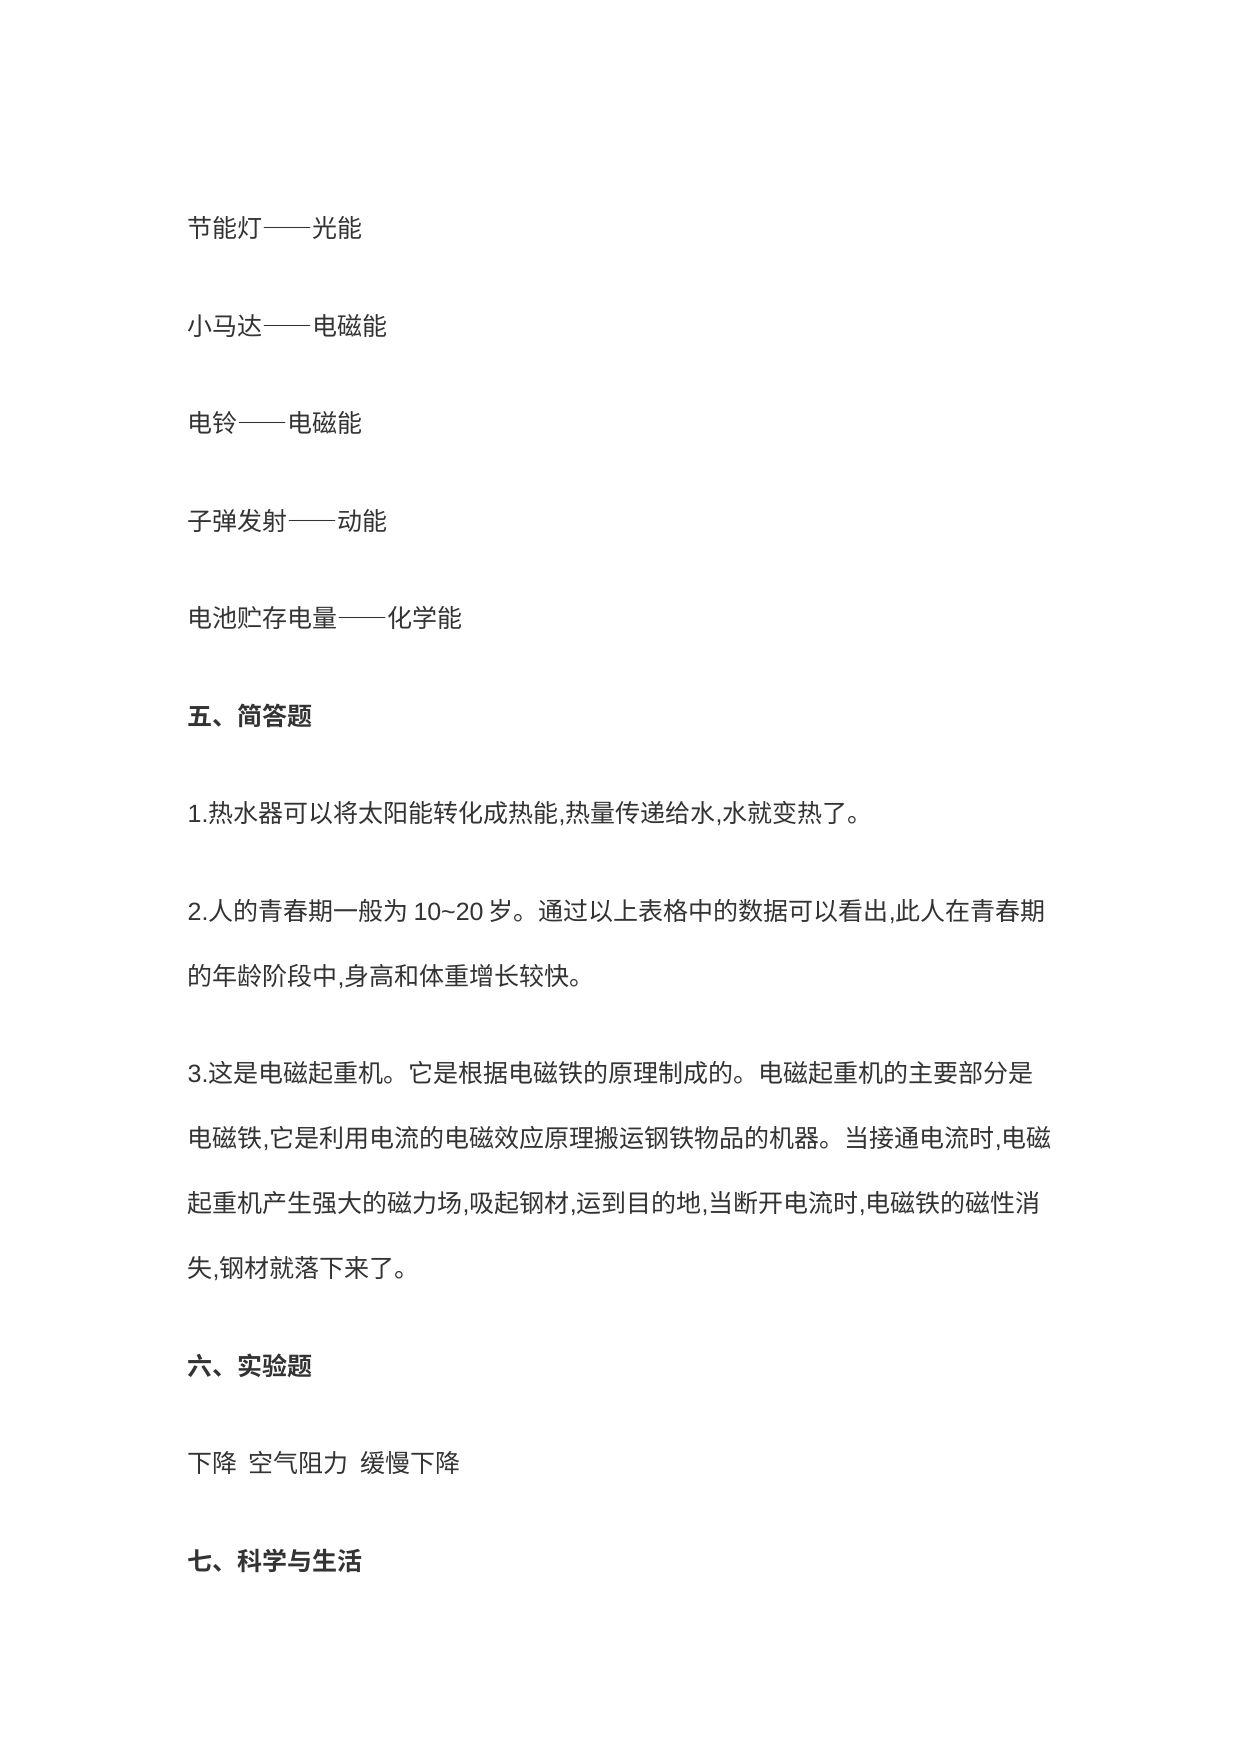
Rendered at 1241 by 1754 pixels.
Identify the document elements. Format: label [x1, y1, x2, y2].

text [187, 162, 1053, 1592]
